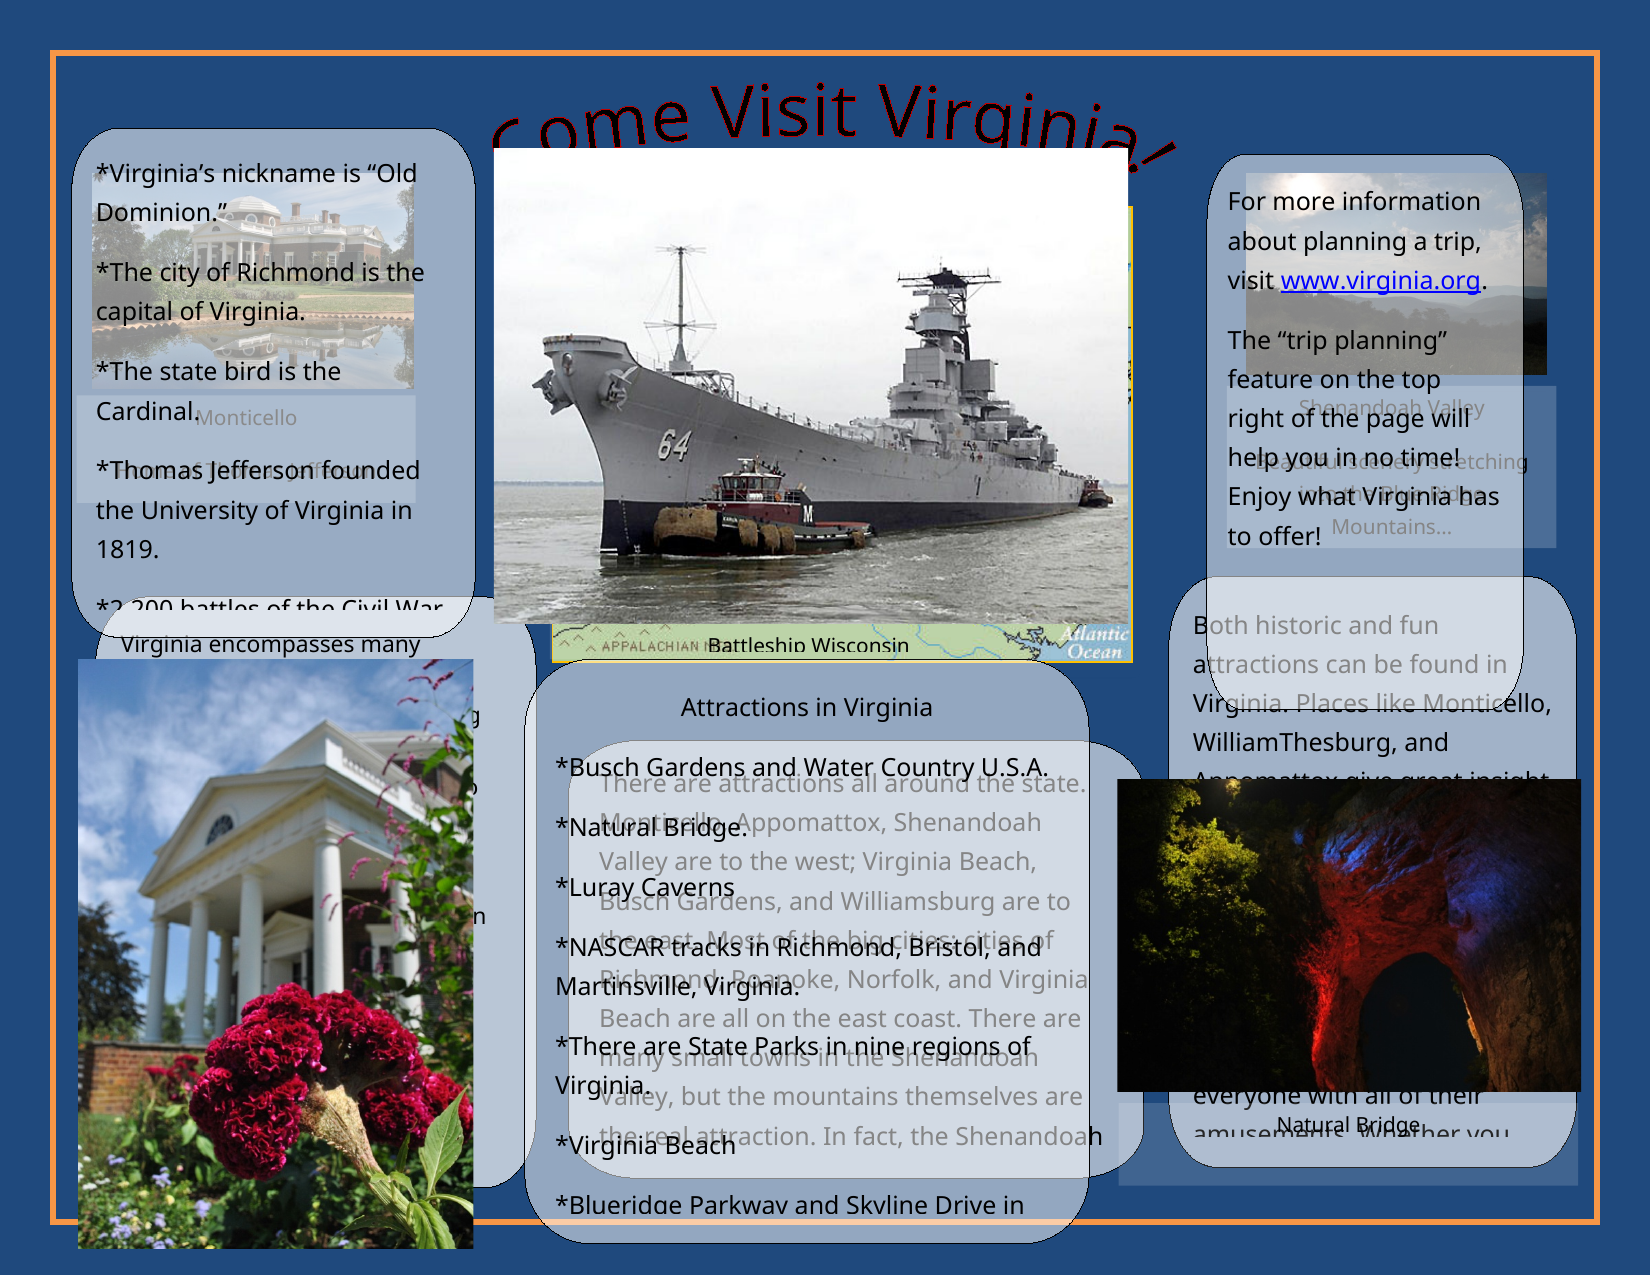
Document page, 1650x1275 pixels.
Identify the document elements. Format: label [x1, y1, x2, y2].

picture [493, 148, 1131, 661]
picture [1513, 173, 1547, 375]
picture [78, 659, 474, 1249]
picture [1117, 779, 1582, 1092]
